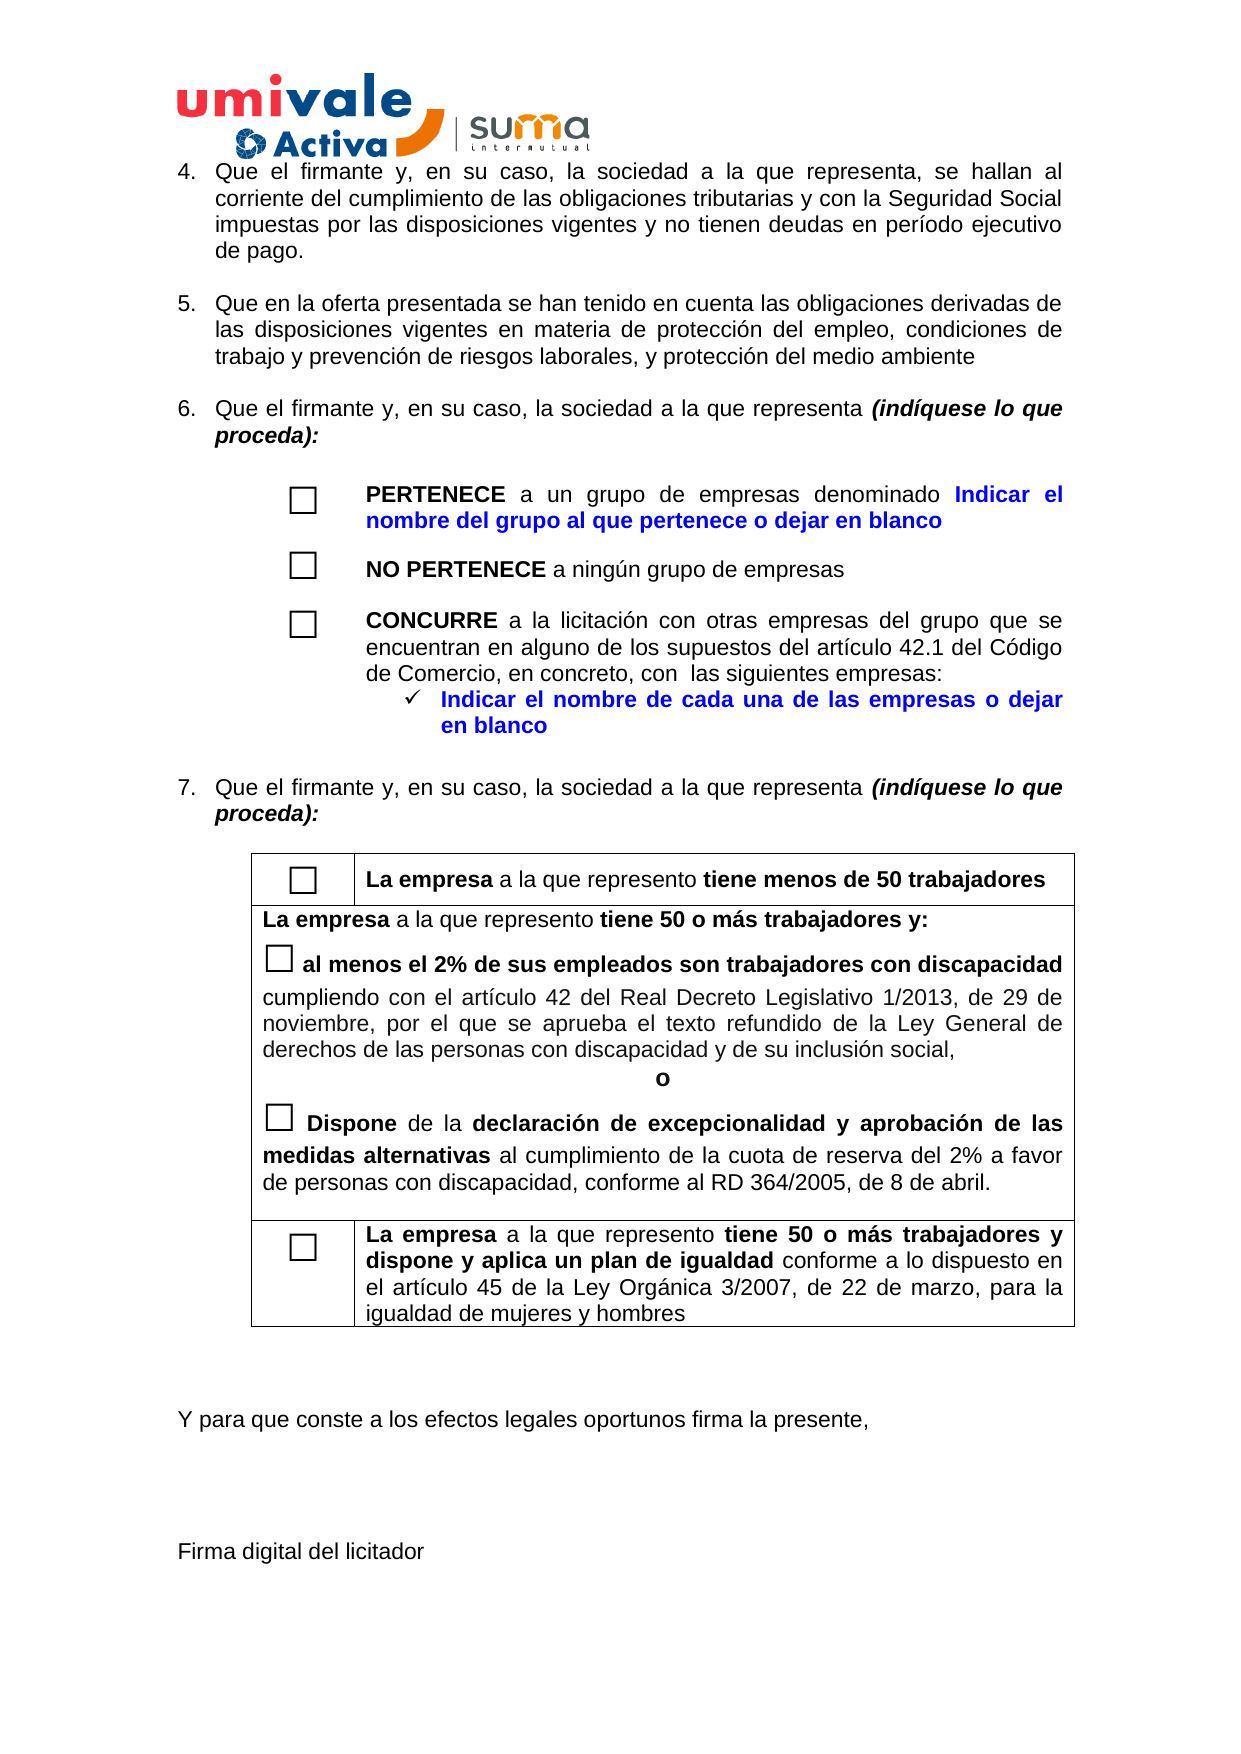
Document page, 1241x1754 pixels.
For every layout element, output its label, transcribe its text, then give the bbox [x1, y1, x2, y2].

table_header PERTENECE a un grupo de empresas denominado [354, 474, 1074, 539]
picture [177, 73, 590, 159]
list Que el firmante y, en su caso, la sociedad a la que representa (indíquese lo que proceda): [177, 774, 1063, 827]
list Que el firmante y, en su caso, la sociedad a la que representa (indíquese lo que proceda): [177, 395, 1063, 448]
table_cell La empresa a la que represento tiene 50 o más trabajadores y dispone y aplica un plan de igualdad conforme a lo dispuesto en el artículo 45 de la Ley Orgánica 3/2007, de 22 de marzo, para la igualdad de mujeres y hombres [355, 1221, 1074, 1326]
list Que en la oferta presentada se han tenido en cuenta las obligaciones derivadas de las disposiciones vigentes en materia de protección del empleo, condiciones de trabajo y prevención de riesgos laborales, y protección del medio ambiente [177, 290, 1063, 369]
text Y para que conste a los efectos legales oportunos firma la presente, [177, 1406, 1063, 1433]
table_cell La empresa a la que represento tiene 50 o más trabajadores y: al menos el 2% de sus empleados son trabajadores con discapacidad cumpliendo con el artículo 42 del Real Decreto Legislativo 1/2013, de 29 de noviembre, por el que se aprueba el texto refundido de la Ley General de derechos de las personas con discapacidad y de su inclusión social, o Dispone de la declaración de excepcionalidad y aprobación de las medidas alternativas al cumplimiento de la cuota de reserva del 2% a favor de personas con discapacidad, conforme al RD 364/2005, de 8 de abril. [252, 906, 1074, 1220]
table_cell NO PERTENECE a ningún grupo de empresas [354, 539, 1074, 598]
table_cell CONCURRE a la licitación con otras empresas del grupo que se encuentran en alguno de los supuestos del artículo 42.1 del Código de Comercio, en concreto, con las siguientes empresas: [354, 599, 1074, 748]
text Firma digital del licitador [177, 1538, 1063, 1564]
list Que el firmante y, en su caso, la sociedad a la que representa, se hallan al corriente del cumplimiento de las obligaciones tributarias y con la Seguridad Social impuestas por las disposiciones vigentes y no tienen deudas en período ejecutivo de pago. [177, 158, 1063, 263]
table_header La empresa a la que represento tiene menos de 50 trabajadores [355, 854, 1074, 905]
